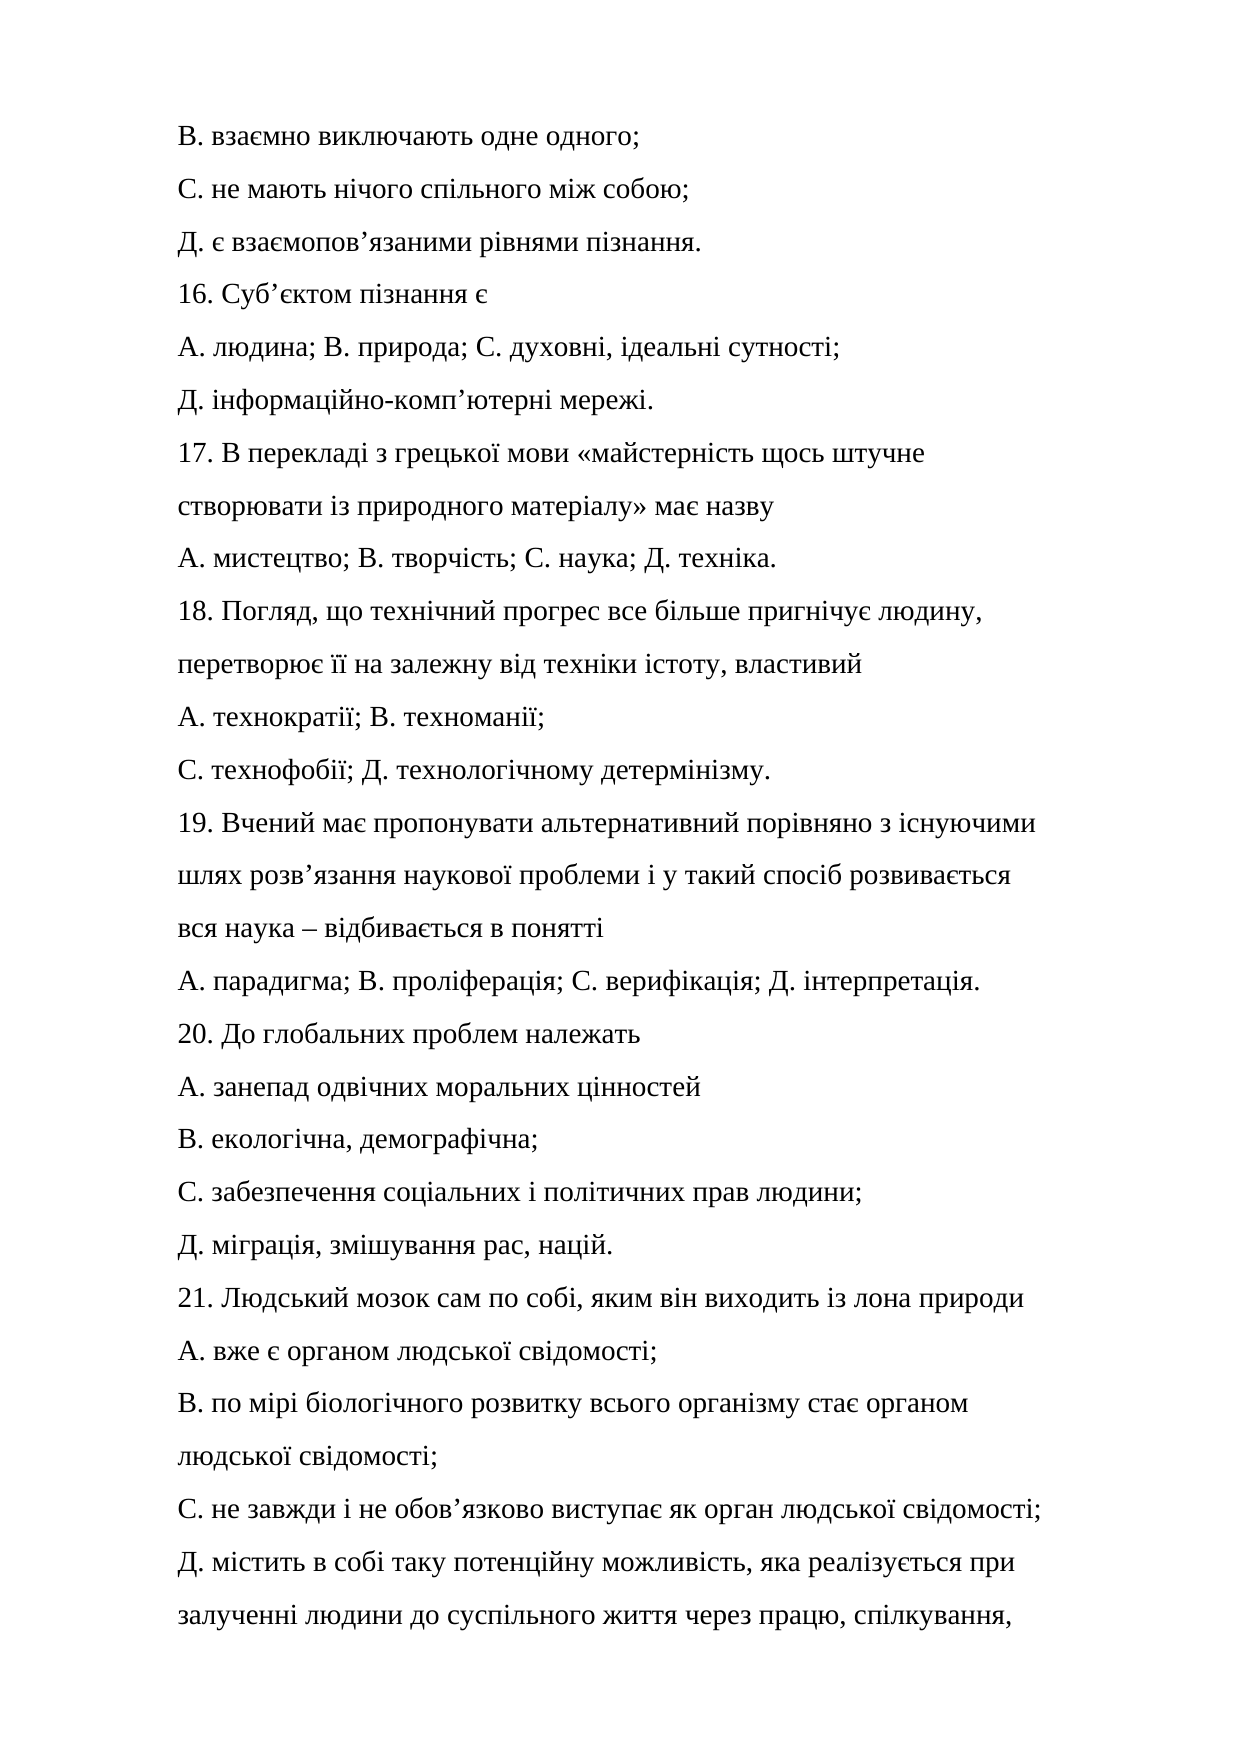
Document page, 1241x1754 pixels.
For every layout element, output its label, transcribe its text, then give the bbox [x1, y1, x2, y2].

text 21. Людський мозок сам по собі, яким він виходить із лона природи [177, 1280, 1152, 1313]
text С. не мають нічого спільного між собою; [177, 171, 1152, 204]
text вся наука – відбивається в понятті [177, 910, 1152, 944]
text 19. Вчений має пропонувати альтернативний порівняно з існуючими [177, 805, 1152, 838]
text А. людина; В. природа; С. духовні, ідеальні сутності; [177, 329, 1152, 363]
text залученні людини до суспільного життя через працю, спілкування, [177, 1597, 1152, 1630]
text А. занепад одвічних моральних цінностей [177, 1069, 1152, 1102]
text А. парадигма; В. проліферація; С. верифікація; Д. інтерпретація. [177, 963, 1152, 997]
text Д. є взаємопов’язаними рівнями пізнання. [177, 224, 1152, 257]
text В. по мірі біологічного розвитку всього організму стає органом [177, 1386, 1152, 1419]
text С. забезпечення соціальних і політичних прав людини; [177, 1174, 1152, 1208]
text Д. містить в собі таку потенційну можливість, яка реалізується при [177, 1544, 1152, 1578]
text перетворює її на залежну від техніки істоту, властивий [177, 646, 1152, 680]
text шлях розв’язання наукової проблеми і у такий спосіб розвивається [177, 857, 1152, 891]
text С. технофобії; Д. технологічному детермінізму. [177, 752, 1152, 785]
text 16. Суб’єктом пізнання є [177, 277, 1152, 310]
text А. технократії; В. техноманії; [177, 699, 1152, 733]
text Д. міграція, змішування рас, націй. [177, 1227, 1152, 1261]
text Д. інформаційно-комп’ютерні мережі. [177, 382, 1152, 416]
text 20. До глобальних проблем належать [177, 1016, 1152, 1049]
text 17. В перекладі з грецької мови «майстерність щось штучне [177, 435, 1152, 468]
text створювати із природного матеріалу» має назву [177, 488, 1152, 521]
text 18. Погляд, що технічний прогрес все більше пригнічує людину, [177, 593, 1152, 627]
text С. не завжди і не обов’язково виступає як орган людської свідомості; [177, 1491, 1152, 1525]
text людської свідомості; [177, 1438, 1152, 1472]
text А. мистецтво; В. творчість; С. наука; Д. техніка. [177, 541, 1152, 574]
text В. взаємно виключають одне одного; [177, 118, 1152, 152]
text А. вже є органом людської свідомості; [177, 1333, 1152, 1366]
text В. екологічна, демографічна; [177, 1122, 1152, 1155]
